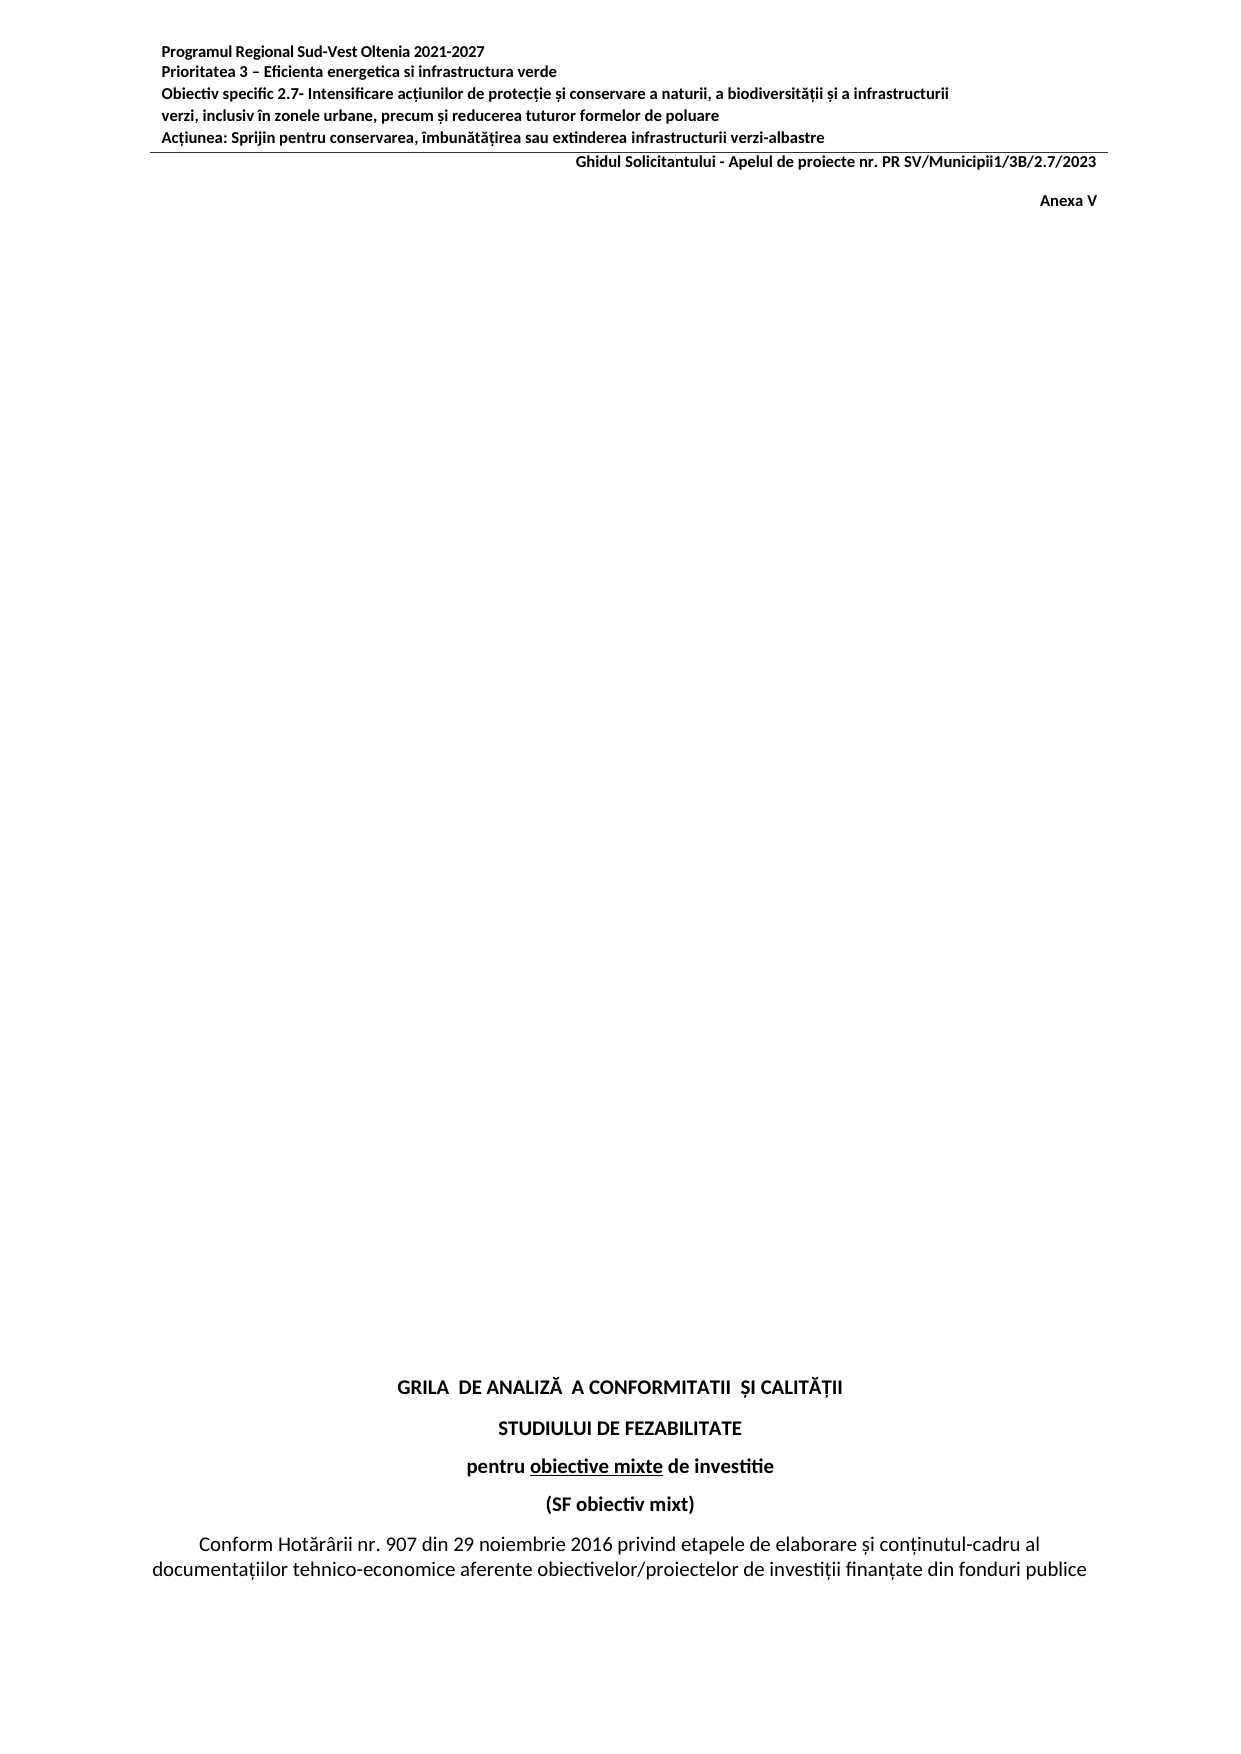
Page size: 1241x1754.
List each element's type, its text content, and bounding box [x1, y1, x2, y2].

text STUDIULUI DE FEZABILITATE [150, 1415, 1090, 1440]
text GRILA DE ANALIZĂ A CONFORMITATII ȘI CALITĂȚII [150, 1374, 1090, 1400]
text Conform Hotărârii nr. 907 din 29 noiembrie 2016 privind etapele de elaborare şi conţinutul-cadru al documentaţiilor tehnico-economice aferente obiectivelor/proiectelor de investiţii finanţate din fonduri publice [150, 1531, 1090, 1582]
text (SF obiectiv mixt) [150, 1491, 1090, 1516]
text pentru obiective mixte de investitie [150, 1453, 1090, 1478]
